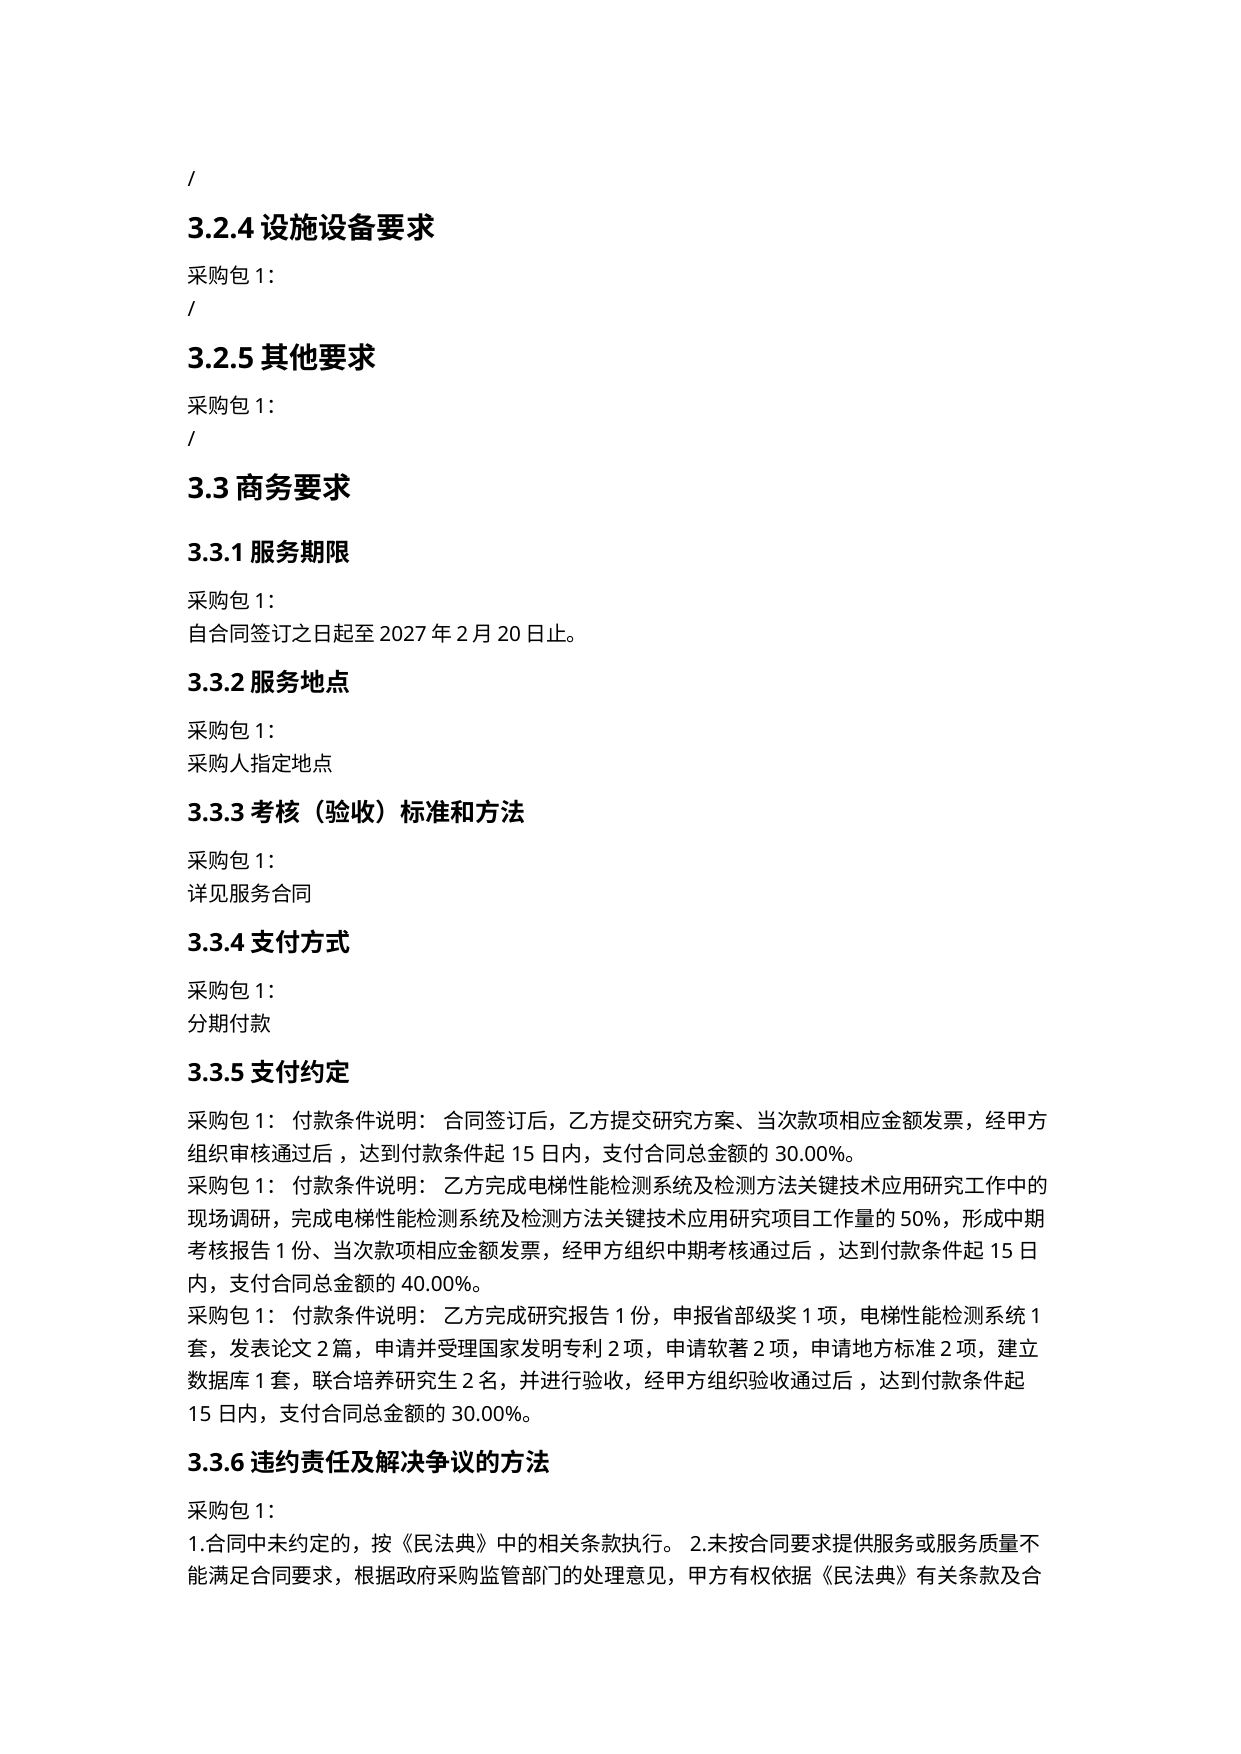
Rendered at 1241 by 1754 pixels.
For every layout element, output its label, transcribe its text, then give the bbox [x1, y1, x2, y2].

text 采购包1： [187, 844, 1053, 877]
text 3.2.5其他要求 [187, 324, 1053, 389]
text 详见服务合同 [187, 877, 1053, 909]
text 3.3.5支付约定 [187, 1039, 1053, 1104]
text / [187, 422, 1053, 454]
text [187, 1527, 1053, 1592]
text 3.3.2服务地点 [187, 649, 1053, 714]
text 分期付款 [187, 1007, 1053, 1039]
text 采购包1： [187, 974, 1053, 1007]
text 采购包1： [187, 584, 1053, 617]
text 3.3.6违约责任及解决争议的方法 [187, 1429, 1053, 1494]
text 采购包1： 付款条件说明： 乙方完成研究报告1份，申报省部级奖1项，电梯性能检测系统1套，发表论文2篇，申请并受理国家发明专利2项，申请软著2项，申请地方标准2项，建立数据库1套，联合培养研究生2名，并进行验收，经甲方组织验收通过后 ，达到付款条件起 15 日内，支付合同总金额的 30.00%。 [187, 1299, 1053, 1429]
text / [187, 292, 1053, 324]
text 3.3.1服务期限 [187, 519, 1053, 584]
text 3.3商务要求 [187, 454, 1053, 519]
text 自合同签订之日起至2027年2月20日止。 [187, 617, 1053, 649]
text 采购包1： 付款条件说明： 乙方完成电梯性能检测系统及检测方法关键技术应用研究工作中的现场调研，完成电梯性能检测系统及检测方法关键技术应用研究项目工作量的50%，形成中期考核报告1份、当次款项相应金额发票，经甲方组织中期考核通过后 ，达到付款条件起 15 日内，支付合同总金额的 40.00%。 [187, 1169, 1053, 1299]
text 采购包1： [187, 259, 1053, 292]
text 3.2.4设施设备要求 [187, 194, 1053, 259]
text 采购包1： [187, 389, 1053, 422]
text / [187, 162, 1053, 194]
text 采购包1： [187, 714, 1053, 747]
text 3.3.4支付方式 [187, 909, 1053, 974]
text 3.3.3考核（验收）标准和方法 [187, 779, 1053, 844]
text 采购人指定地点 [187, 747, 1053, 779]
text 采购包1： [187, 1494, 1053, 1527]
text 采购包1： 付款条件说明： 合同签订后，乙方提交研究方案、当次款项相应金额发票，经甲方组织审核通过后 ，达到付款条件起 15 日内，支付合同总金额的 30.00%。 [187, 1104, 1053, 1169]
